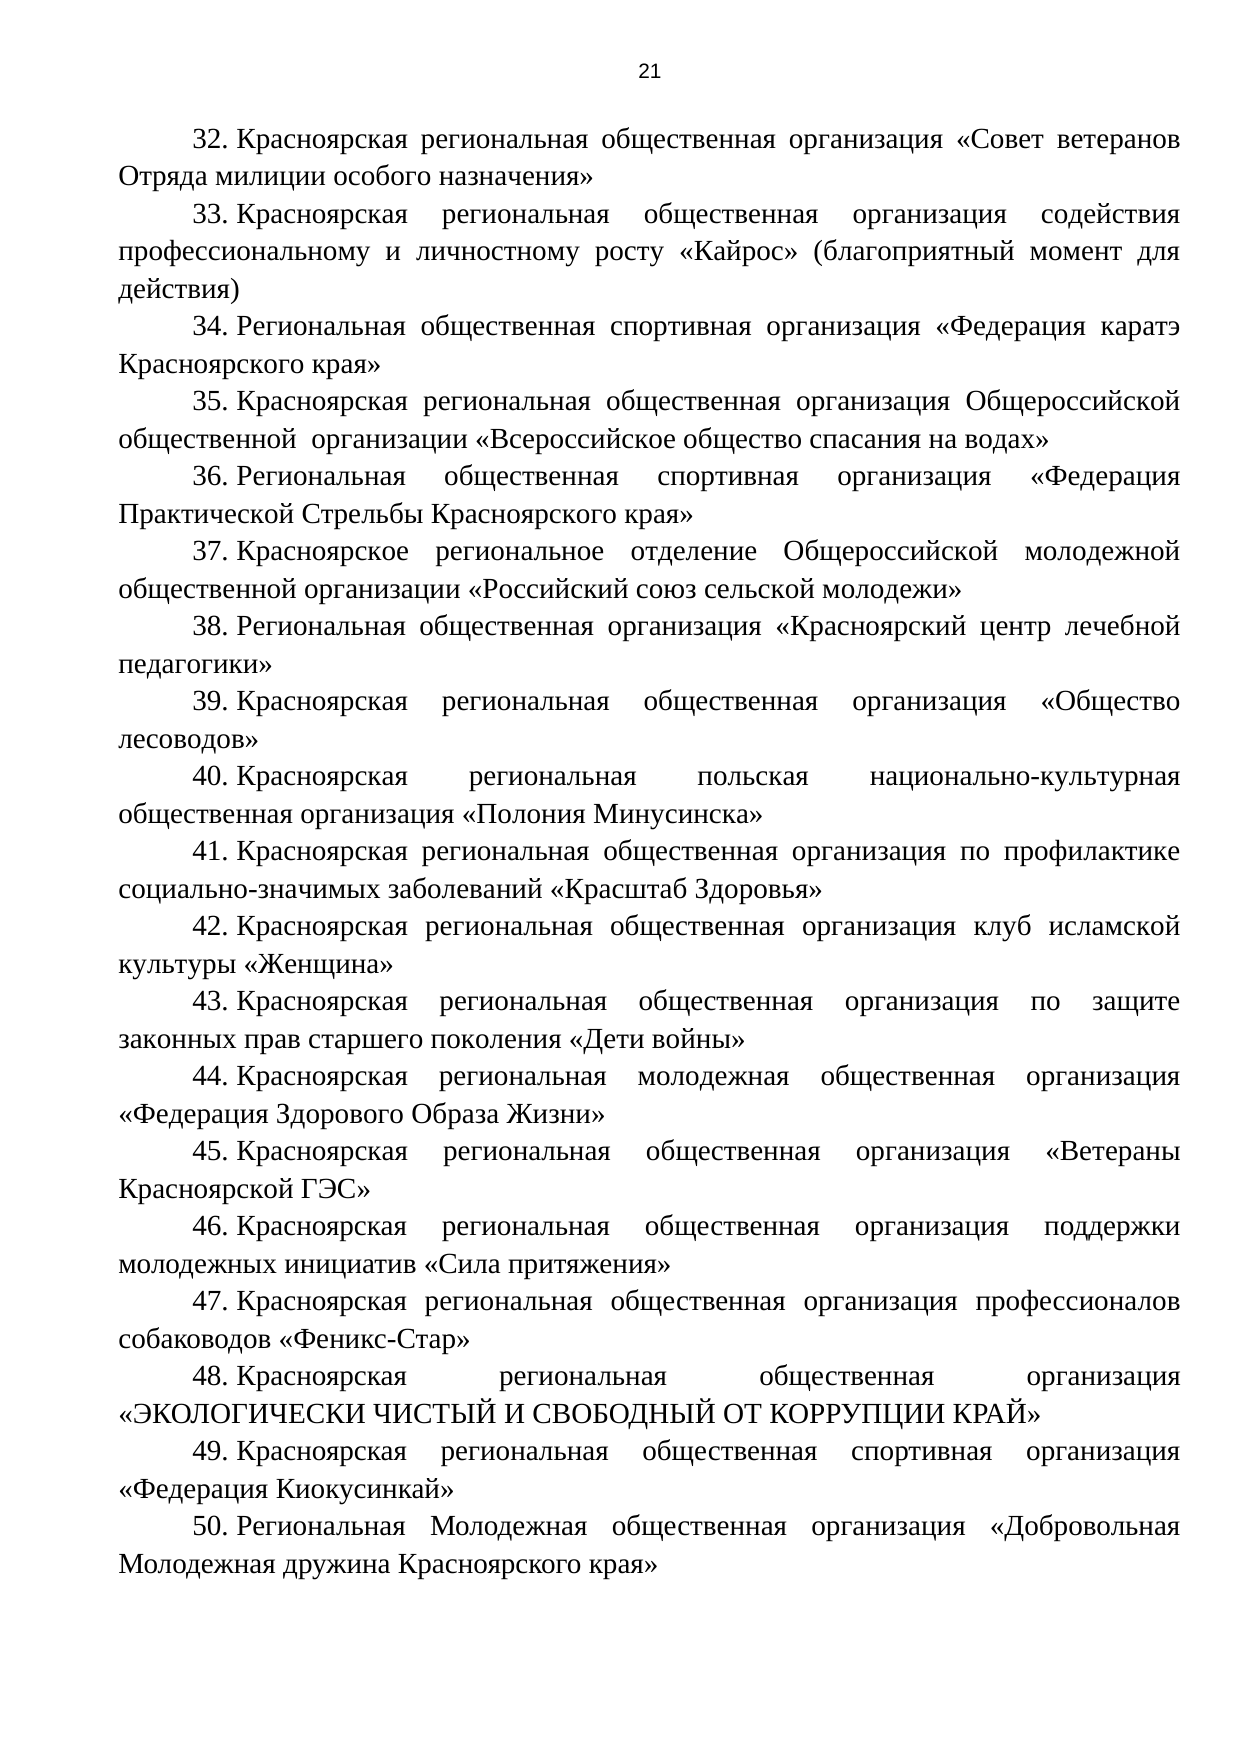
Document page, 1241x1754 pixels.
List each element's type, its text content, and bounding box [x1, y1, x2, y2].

title Красноярская региональная общественная организация клуб исламской культуры «Женщина» [118, 906, 1181, 981]
title Красноярская региональная общественная организация содействия профессиональному и личностному росту «Кайрос» (благоприятный момент для действия) [118, 193, 1181, 306]
title Красноярская региональная молодежная общественная организация «Федерация Здорового Образа Жизни» [118, 1056, 1181, 1131]
title Красноярское региональное отделение Общероссийской молодежной общественной организации «Российский союз сельской молодежи» [118, 531, 1181, 606]
title Региональная общественная организация «Красноярский центр лечебной педагогики» [118, 606, 1181, 681]
list Красноярская региональная общественная организация профессионалов собаководов «Феникс-Стар» [118, 1281, 1181, 1356]
title Красноярская региональная польская национально-культурная общественная организация «Полония Минусинска» [118, 756, 1181, 831]
title Красноярская региональная общественная организация «Ветераны Красноярской ГЭС» [118, 1131, 1181, 1206]
title Красноярская региональная общественная организация «Общество лесоводов» [118, 681, 1181, 756]
title Красноярская региональная общественная организация по защите законных прав старшего поколения «Дети войны» [118, 981, 1181, 1056]
title Красноярская региональная общественная организация по профилактике социально-значимых заболеваний «Красштаб Здоровья» [118, 831, 1181, 906]
title Региональная общественная спортивная организация «Федерация каратэ Красноярского края» [118, 306, 1181, 381]
title Красноярская региональная общественная организация Общероссийской общественной организации «Всероссийское общество спасания на водах» [118, 381, 1181, 456]
list Региональная Молодежная общественная организация «Добровольная Молодежная дружина Красноярского края» [118, 1506, 1181, 1581]
list Красноярская региональная общественная организация поддержки молодежных инициатив «Сила притяжения» [118, 1206, 1181, 1281]
title Региональная общественная спортивная организация «Федерация Практической Стрельбы Красноярского края» [118, 456, 1181, 531]
list Красноярская региональная общественная организация «ЭКОЛОГИЧЕСКИ ЧИСТЫЙ И СВОБОДНЫЙ ОТ КОРРУПЦИИ КРАЙ» [118, 1356, 1181, 1431]
list Красноярская региональная общественная спортивная организация «Федерация Киокусинкай» [118, 1431, 1181, 1506]
title Красноярская региональная общественная организация «Совет ветеранов Отряда милиции особого назначения» [118, 118, 1181, 193]
